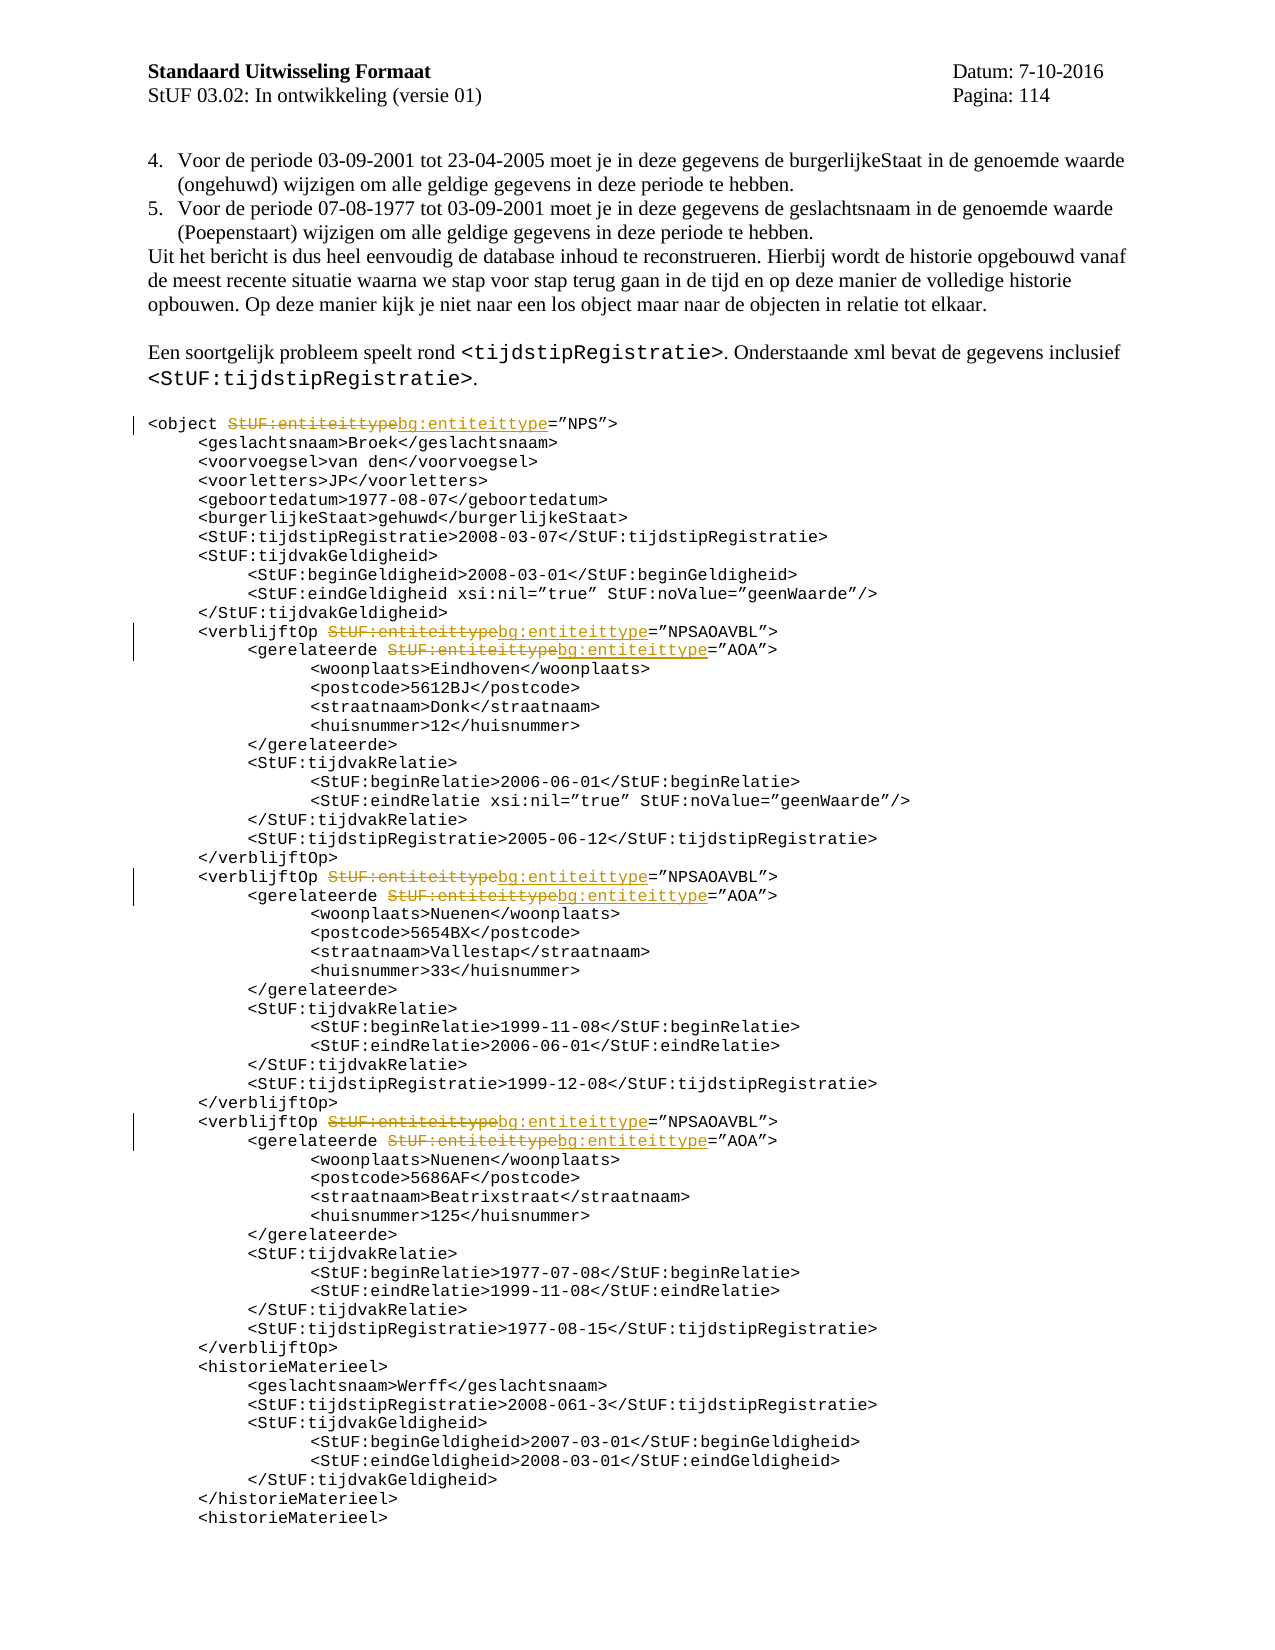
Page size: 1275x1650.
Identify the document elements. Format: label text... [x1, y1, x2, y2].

text <StUF:beginGeldigheid>2007-03-01</StUF:beginGeldigheid> [148, 1434, 1127, 1453]
text <geslachtsnaam>Werff</geslachtsnaam> [148, 1377, 1127, 1396]
text </historieMaterieel> [148, 1490, 1127, 1509]
text Een soortgelijk probleem speelt rond <tijdstipRegistratie>. Onderstaande xml bevat de gegevens inclusief <StUF:tijdstipRegistratie>. [148, 340, 1127, 392]
text </verblijftOp> [148, 1094, 1127, 1113]
text <StUF:tijdstipRegistratie>2005-06-12</StUF:tijdstipRegistratie> [148, 831, 1127, 849]
text <postcode>5654BX</postcode> [148, 925, 1127, 944]
text <historieMaterieel> [148, 1509, 1127, 1528]
text <StUF:beginRelatie>1999-11-08</StUF:beginRelatie> [148, 1019, 1127, 1038]
text <StUF:tijdvakRelatie> [148, 1000, 1127, 1019]
list Voor de periode 07-08-1977 tot 03-09-2001 moet je in deze gegevens de geslachtsnaam in de genoemde waarde (Poepenstaart) wijzigen om alle geldige gegevens in deze periode te hebben. [148, 196, 1127, 244]
text <huisnummer>33</huisnummer> [148, 962, 1127, 981]
text <historieMaterieel> [148, 1358, 1127, 1377]
text Uit het bericht is dus heel eenvoudig de database inhoud te reconstrueren. Hierbij wordt de historie opgebouwd vanaf de meest recente situatie waarna we stap voor stap terug gaan in de tijd en op deze manier de volledige historie opbouwen. Op deze manier kijk je niet naar een los object maar naar de objecten in relatie tot elkaar. [148, 244, 1127, 316]
text </gerelateerde> [148, 1226, 1127, 1245]
text <StUF:tijdvakRelatie> [148, 1245, 1127, 1264]
text <verblijftOp =”NPSAOAVBL”> [148, 868, 1127, 887]
text <StUF:eindGeldigheid>2008-03-01</StUF:eindGeldigheid> [148, 1453, 1127, 1472]
text </verblijftOp> [148, 1339, 1127, 1358]
text <StUF:tijdstipRegistratie>1999-12-08</StUF:tijdstipRegistratie> [148, 1076, 1127, 1094]
text <postcode>5612BJ</postcode> [148, 680, 1127, 698]
text <woonplaats>Eindhoven</woonplaats> [148, 661, 1127, 680]
text <StUF:eindRelatie>2006-06-01</StUF:eindRelatie> [148, 1038, 1127, 1057]
text <verblijftOp =”NPSAOAVBL”> [148, 1113, 1127, 1132]
text <gerelateerde =”AOA”> [148, 1132, 1127, 1151]
text <huisnummer>12</huisnummer> [148, 717, 1127, 736]
text <straatnaam>Vallestap</straatnaam> [148, 944, 1127, 962]
text </StUF:tijdvakGeldigheid> [148, 1472, 1127, 1490]
text </StUF:tijdvakGeldigheid> [148, 604, 1127, 623]
text <woonplaats>Nuenen</woonplaats> [148, 1151, 1127, 1170]
text <StUF:beginGeldigheid>2008-03-01</StUF:beginGeldigheid> [148, 567, 1127, 585]
list Voor de periode 03-09-2001 tot 23-04-2005 moet je in deze gegevens de burgerlijkeStaat in de genoemde waarde (ongehuwd) wijzigen om alle geldige gegevens in deze periode te hebben. [148, 148, 1127, 196]
text <StUF:tijdvakGeldigheid> [148, 1415, 1127, 1434]
text </gerelateerde> [148, 981, 1127, 1000]
text <geslachtsnaam>Broek</geslachtsnaam> [148, 434, 1127, 453]
text <StUF:tijdstipRegistratie>1977-08-15</StUF:tijdstipRegistratie> [148, 1321, 1127, 1339]
text <StUF:beginRelatie>1977-07-08</StUF:beginRelatie> [148, 1264, 1127, 1283]
text </verblijftOp> [148, 849, 1127, 868]
text <voorletters>JP</voorletters> [148, 472, 1127, 491]
text <straatnaam>Beatrixstraat</straatnaam> [148, 1189, 1127, 1208]
text <gerelateerde =”AOA”> [148, 642, 1127, 661]
text <geboortedatum>1977-08-07</geboortedatum> [148, 491, 1127, 510]
text </gerelateerde> [148, 736, 1127, 755]
text </StUF:tijdvakRelatie> [148, 812, 1127, 831]
text <straatnaam>Donk</straatnaam> [148, 698, 1127, 717]
text <huisnummer>125</huisnummer> [148, 1208, 1127, 1226]
text <verblijftOp =”NPSAOAVBL”> [148, 623, 1127, 642]
text <burgerlijkeStaat>gehuwd</burgerlijkeStaat> [148, 510, 1127, 529]
text <StUF:tijdstipRegistratie>2008-061-3</StUF:tijdstipRegistratie> [148, 1396, 1127, 1415]
text <StUF:eindRelatie>1999-11-08</StUF:eindRelatie> [148, 1283, 1127, 1302]
text <postcode>5686AF</postcode> [148, 1170, 1127, 1189]
text <StUF:beginRelatie>2006-06-01</StUF:beginRelatie> [148, 774, 1127, 793]
text <gerelateerde =”AOA”> [148, 887, 1127, 906]
text <StUF:eindRelatie xsi:nil=”true” StUF:noValue=”geenWaarde”/> [148, 793, 1127, 812]
text </StUF:tijdvakRelatie> [148, 1057, 1127, 1076]
text </StUF:tijdvakRelatie> [148, 1302, 1127, 1321]
text <StUF:eindGeldigheid xsi:nil=”true” StUF:noValue=”geenWaarde”/> [148, 585, 1127, 604]
text <woonplaats>Nuenen</woonplaats> [148, 906, 1127, 925]
text <StUF:tijdstipRegistratie>2008-03-07</StUF:tijdstipRegistratie> [148, 529, 1127, 548]
text <voorvoegsel>van den</voorvoegsel> [148, 453, 1127, 472]
text <object =”NPS”> [148, 416, 1127, 434]
text <StUF:tijdvakRelatie> [148, 755, 1127, 774]
text <StUF:tijdvakGeldigheid> [148, 548, 1127, 567]
